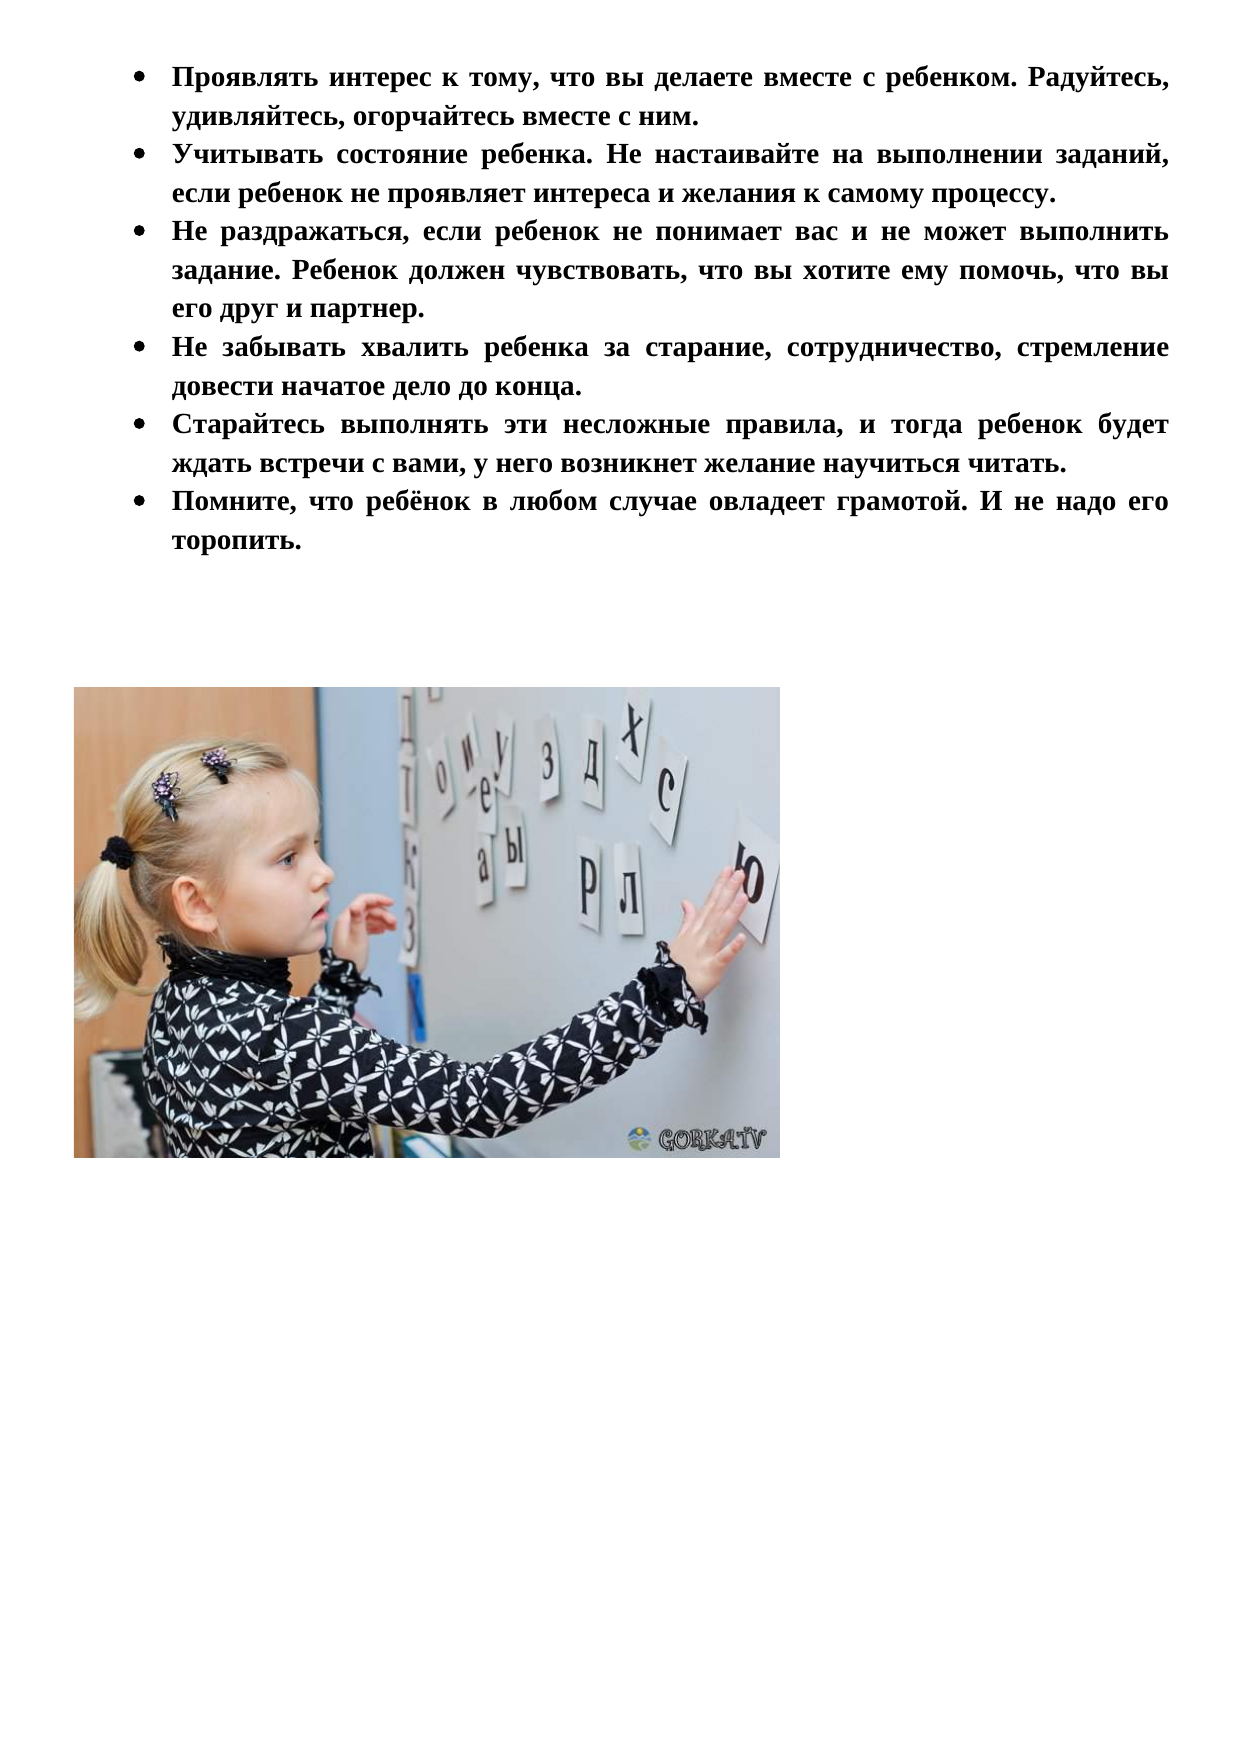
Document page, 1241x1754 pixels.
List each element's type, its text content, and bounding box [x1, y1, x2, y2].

list Не забывать хвалить ребенка за старание, сотрудничество, стремление довести начатое дело до конца. [134, 329, 1170, 401]
list Старайтесь выполнять эти несложные правила, и тогда ребенок будет ждать встречи с вами, у него возникнет желание научиться читать. [134, 406, 1170, 478]
list Проявлять интерес к тому, что вы делаете вместе с ребенком. Радуйтесь, удивляйтесь, огорчайтесь вместе с ним. [134, 59, 1170, 131]
picture [73, 687, 780, 1158]
list Не раздражаться, если ребенок не понимает вас и не может выполнить задание. Ребенок должен чувствовать, что вы хотите ему помочь, что вы его друг и партнер. [134, 213, 1170, 324]
list Учитывать состояние ребенка. Не настаивайте на выполнении заданий, если ребенок не проявляет интереса и желания к самому процессу. [134, 136, 1170, 208]
list Помните, что ребёнок в любом случае овладеет грамотой. И не надо его торопить. [134, 483, 1170, 556]
